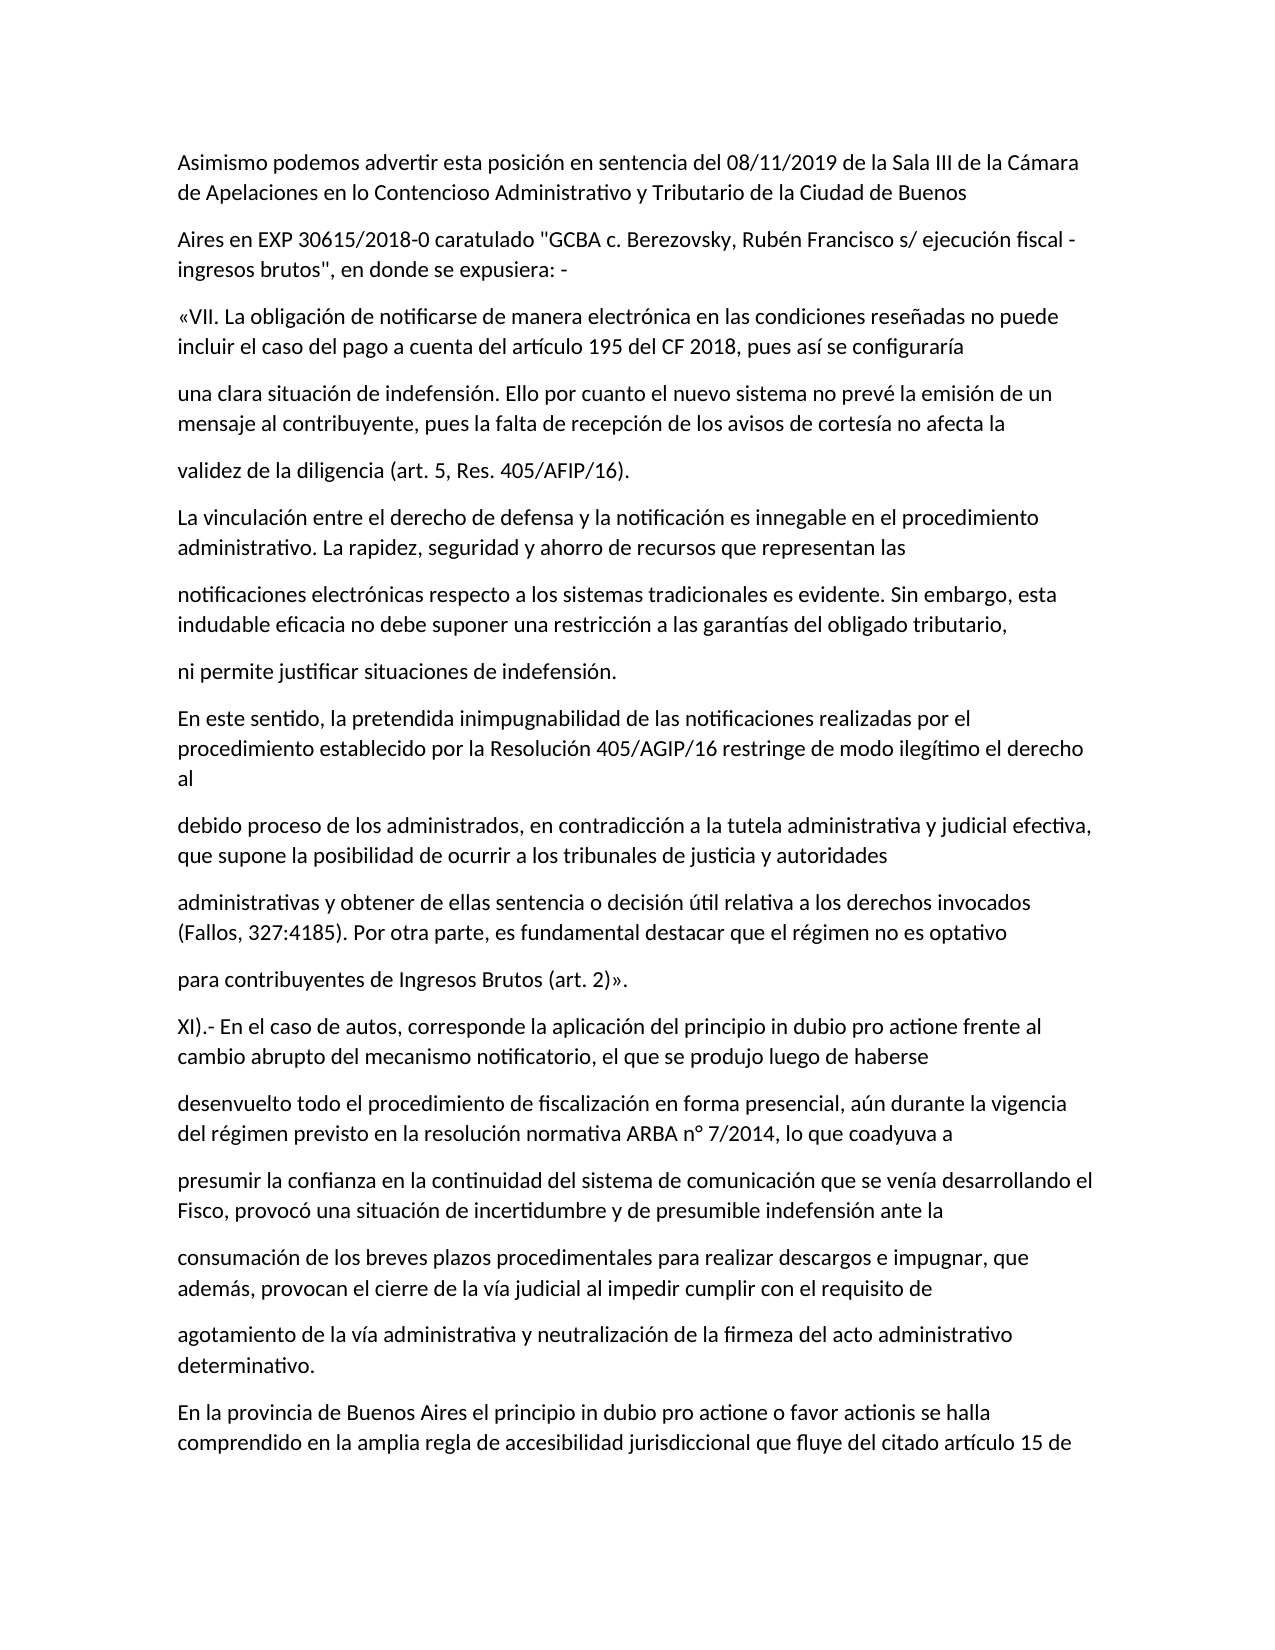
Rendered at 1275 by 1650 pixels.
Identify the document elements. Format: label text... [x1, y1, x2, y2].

text administrativas y obtener de ellas sentencia o decisión útil relativa a los derechos invocados (Fallos, 327:4185). Por otra parte, es fundamental destacar que el régimen no es optativo [177, 888, 1098, 946]
text Aires en EXP 30615/2018-0 caratulado "GCBA c. Berezovsky, Rubén Francisco s/ ejecución fiscal - ingresos brutos", en donde se expusiera: - [177, 225, 1098, 283]
text agotamiento de la vía administrativa y neutralización de la firmeza del acto administrativo determinativo. [177, 1321, 1098, 1379]
text notificaciones electrónicas respecto a los sistemas tradicionales es evidente. Sin embargo, esta indudable eficacia no debe suponer una restricción a las garantías del obligado tributario, [177, 580, 1098, 638]
text para contribuyentes de Ingresos Brutos (art. 2)». [177, 965, 1098, 993]
text En la provincia de Buenos Aires el principio in dubio pro actione o favor actionis se halla comprendido en la amplia regla de accesibilidad jurisdiccional que fluye del citado artículo 15 de [177, 1398, 1098, 1456]
text debido proceso de los administrados, en contradicción a la tutela administrativa y judicial efectiva, que supone la posibilidad de ocurrir a los tribunales de justicia y autoridades [177, 811, 1098, 869]
text una clara situación de indefensión. Ello por cuanto el nuevo sistema no prevé la emisión de un mensaje al contribuyente, pues la falta de recepción de los avisos de cortesía no afecta la [177, 379, 1098, 437]
text ni permite justificar situaciones de indefensión. [177, 657, 1098, 685]
text «VII. La obligación de notificarse de manera electrónica en las condiciones reseñadas no puede incluir el caso del pago a cuenta del artículo 195 del CF 2018, pues así se configuraría [177, 302, 1098, 360]
text consumación de los breves plazos procedimentales para realizar descargos e impugnar, que además, provocan el cierre de la vía judicial al impedir cumplir con el requisito de [177, 1243, 1098, 1302]
text Asimismo podemos advertir esta posición en sentencia del 08/11/2019 de la Sala III de la Cámara de Apelaciones en lo Contencioso Administrativo y Tributario de la Ciudad de Buenos [177, 148, 1098, 206]
text En este sentido, la pretendida inimpugnabilidad de las notificaciones realizadas por el procedimiento establecido por la Resolución 405/AGIP/16 restringe de modo ilegítimo el derecho al [177, 704, 1098, 792]
text desenvuelto todo el procedimiento de fiscalización en forma presencial, aún durante la vigencia del régimen previsto en la resolución normativa ARBA n° 7/2014, lo que coadyuva a [177, 1089, 1098, 1147]
text La vinculación entre el derecho de defensa y la notificación es innegable en el procedimiento administrativo. La rapidez, seguridad y ahorro de recursos que representan las [177, 503, 1098, 561]
text XI).- En el caso de autos, corresponde la aplicación del principio in dubio pro actione frente al cambio abrupto del mecanismo notificatorio, el que se produjo luego de haberse [177, 1012, 1098, 1070]
text validez de la diligencia (art. 5, Res. 405/AFIP/16). [177, 456, 1098, 484]
text presumir la confianza en la continuidad del sistema de comunicación que se venía desarrollando el Fisco, provocó una situación de incertidumbre y de presumible indefensión ante la [177, 1166, 1098, 1224]
